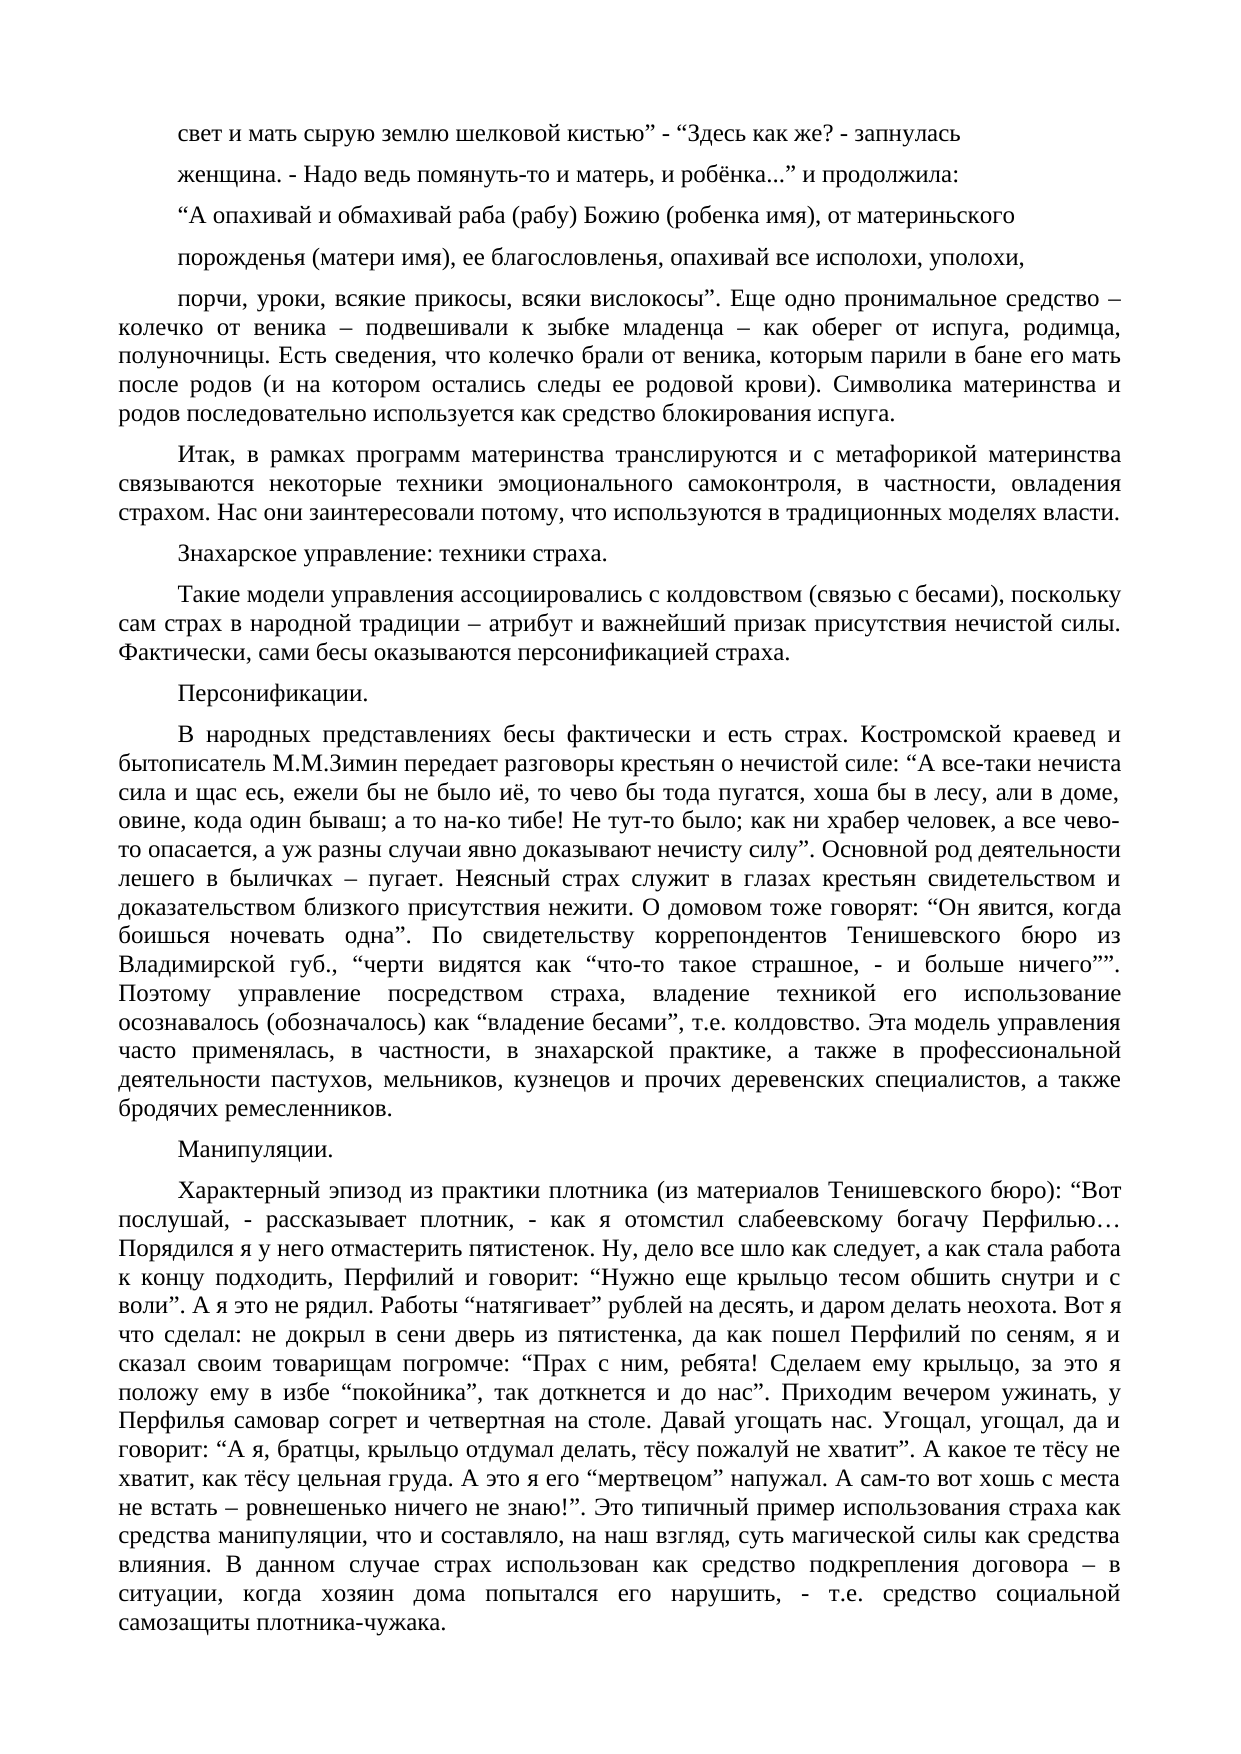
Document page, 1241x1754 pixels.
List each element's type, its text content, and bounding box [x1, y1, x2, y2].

text “А опахивай и обмахивай раба (рабу) Божию (робенка имя), от материньского [118, 201, 1122, 229]
text порчи, уроки, всякие прикосы, всяки вислокосы”. Еще одно пронимальное средство – колечко от веника – подвешивали к зыбке младенца – как оберег от испуга, родимца, полуночницы. Есть сведения, что колечко брали от веника, которым парили в бане его мать после родов (и на котором остались следы ее родовой крови). Символика материнства и родов последовательно используется как средство блокирования испуга. [118, 283, 1122, 427]
text Итак, в рамках программ материнства транслируются и с метафорикой материнства связываются некоторые техники эмоционального самоконтроля, в частности, овладения страхом. Нас они заинтересовали потому, что используются в традиционных моделях власти. [118, 439, 1122, 526]
text В народных представлениях бесы фактически и есть страх. Костромской краевед и бытописатель М.М.Зимин передает разговоры крестьян о нечистой силе: “А все-таки нечиста сила и щас есь, ежели бы не было иё, то чево бы тода пугатся, хоша бы в лесу, али в доме, овине, кода один бываш; а то на-ко тибе! Не тут-то было; как ни храбер человек, а все чево-то опасается, а уж разны случаи явно доказывают нечисту силу”. Основной род деятельности лешего в быличках – пугает. Неясный страх служит в глазах крестьян свидетельством и доказательством близкого присутствия нежити. О домовом тоже говорят: “Он явится, когда боишься ночевать одна”. По свидетельству коррепондентов Тенишевского бюро из Владимирской губ., “черти видятся как “что-то такое страшное, - и больше ничего””. Поэтому управление посредством страха, владение техникой его использование осознавалось (обозначалось) как “владение бесами”, т.е. колдовство. Эта модель управления часто применялась, в частности, в знахарской практике, а также в профессиональной деятельности пастухов, мельников, кузнецов и прочих деревенских специалистов, а также бродячих ремесленников. [118, 719, 1122, 1122]
text Такие модели управления ассоциировались с колдовством (связью с бесами), поскольку сам страх в народной традиции – атрибут и важнейший призак присутствия нечистой силы. Фактически, сами бесы оказываются персонификацией страха. [118, 579, 1122, 666]
text Знахарское управление: техники страха. [118, 538, 1122, 567]
text женщина. - Надо ведь помянуть-то и матерь, и робёнка...” и продолжила: [118, 159, 1122, 188]
text Характерный эпизод из практики плотника (из материалов Тенишевского бюро): “Вот послушай, - рассказывает плотник, - как я отомстил слабеевскому богачу Перфилью… Порядился я у него отмастерить пятистенок. Ну, дело все шло как следует, а как стала работа к концу подходить, Перфилий и говорит: “Нужно еще крыльцо тесом обшить снутри и с воли”. А я это не рядил. Работы “натягивает” рублей на десять, и даром делать неохота. Вот я что сделал: не докрыл в сени дверь из пятистенка, да как пошел Перфилий по сеням, я и сказал своим товарищам погромче: “Прах с ним, ребята! Сделаем ему крыльцо, за это я положу ему в избе “покойника”, так доткнется и до нас”. Приходим вечером ужинать, у Перфилья самовар согрет и четвертная на столе. Давай угощать нас. Угощал, угощал, да и говорит: “А я, братцы, крыльцо отдумал делать, тёсу пожалуй не хватит”. А какое те тёсу не хватит, как тёсу цельная груда. А это я его “мертвецом” напужал. А сам-то вот хошь с места не встать – ровнешенько ничего не знаю!”. Это типичный пример использования страха как средства манипуляции, что и составляло, на наш взгляд, суть магической силы как средства влияния. В данном случае страх использован как средство подкрепления договора – в ситуации, когда хозяин дома попытался его нарушить, - т.е. средство социальной самозащиты плотника-чужака. [118, 1176, 1122, 1636]
text Персонификации. [118, 678, 1122, 707]
text порожденья (матери имя), ее благословленья, опахивай все исполохи, уполохи, [118, 242, 1122, 271]
text Манипуляции. [118, 1134, 1122, 1163]
text свет и мать сырую землю шелковой кистью” - “Здесь как же? - запнулась [118, 118, 1122, 147]
